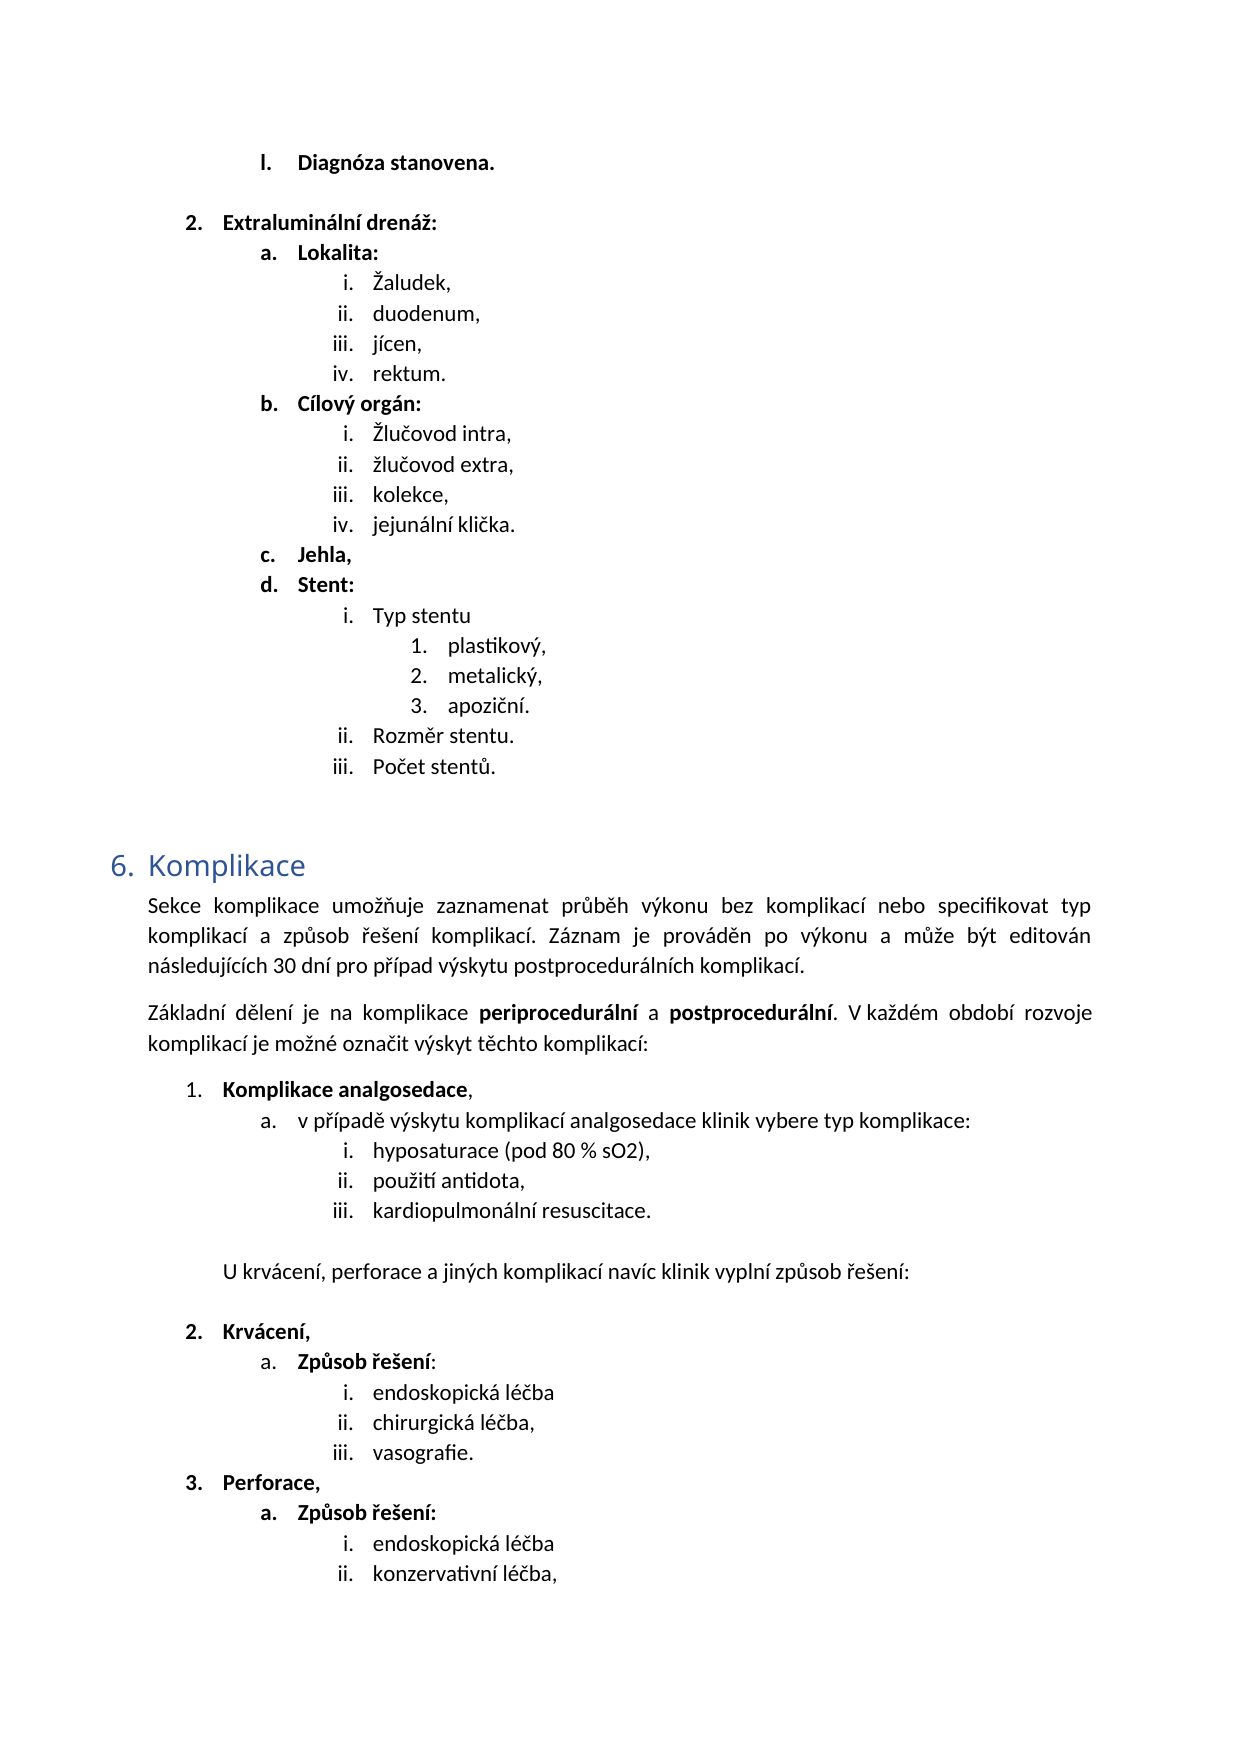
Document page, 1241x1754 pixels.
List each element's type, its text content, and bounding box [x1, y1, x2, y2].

text Základní dělení je na komplikace periprocedurální a postprocedurální. V každém období rozvoje komplikací je možné označit výskyt těchto komplikací: [148, 998, 1093, 1057]
list hyposaturace (pod 80 % sO2), [354, 1136, 1093, 1164]
list endoskopická léčba [354, 1378, 1093, 1406]
list Způsob řešení: [260, 1347, 1093, 1375]
list U krvácení, perforace a jiných komplikací navíc klinik vyplní způsob řešení: [223, 1257, 1093, 1285]
list metalický, [410, 661, 1093, 689]
list Lokalita: [260, 238, 1093, 266]
list Krvácení, [185, 1317, 1093, 1345]
list vasografie. [354, 1438, 1093, 1466]
list Cílový orgán: [260, 389, 1093, 417]
list endoskopická léčba [354, 1529, 1093, 1557]
list Extraluminální drenáž: [185, 208, 1093, 236]
text Sekce komplikace umožňuje zaznamenat průběh výkonu bez komplikací nebo specifikovat typ komplikací a způsob řešení komplikací. Záznam je prováděn po výkonu a může být editován následujících 30 dní pro případ výskytu postprocedurálních komplikací. [148, 891, 1093, 979]
list jejunální klička. [354, 510, 1093, 538]
list Žaludek, [354, 268, 1093, 296]
subtitle Komplikace [110, 846, 1093, 885]
list Žlučovod intra, [354, 419, 1093, 447]
list Perforace, [185, 1468, 1093, 1496]
list Typ stentu [354, 601, 1093, 629]
list Diagnóza stanovena. [260, 148, 1093, 176]
list kardiopulmonální resuscitace. [354, 1196, 1093, 1224]
list duodenum, [354, 299, 1093, 327]
list konzervativní léčba, [354, 1559, 1093, 1587]
list žlučovod extra, [354, 450, 1093, 478]
list v případě výskytu komplikací analgosedace klinik vybere typ komplikace: [260, 1106, 1093, 1134]
list Jehla, [260, 540, 1093, 568]
list Počet stentů. [354, 752, 1093, 780]
list rektum. [354, 359, 1093, 387]
list použití antidota, [354, 1166, 1093, 1194]
list Komplikace analgosedace, [185, 1076, 1093, 1103]
list kolekce, [354, 480, 1093, 508]
list Stent: [260, 571, 1093, 598]
list chirurgická léčba, [354, 1408, 1093, 1436]
list apoziční. [410, 691, 1093, 719]
list Rozměr stentu. [354, 722, 1093, 749]
list jícen, [354, 329, 1093, 357]
list Způsob řešení: [260, 1498, 1093, 1526]
list plastikový, [410, 631, 1093, 659]
